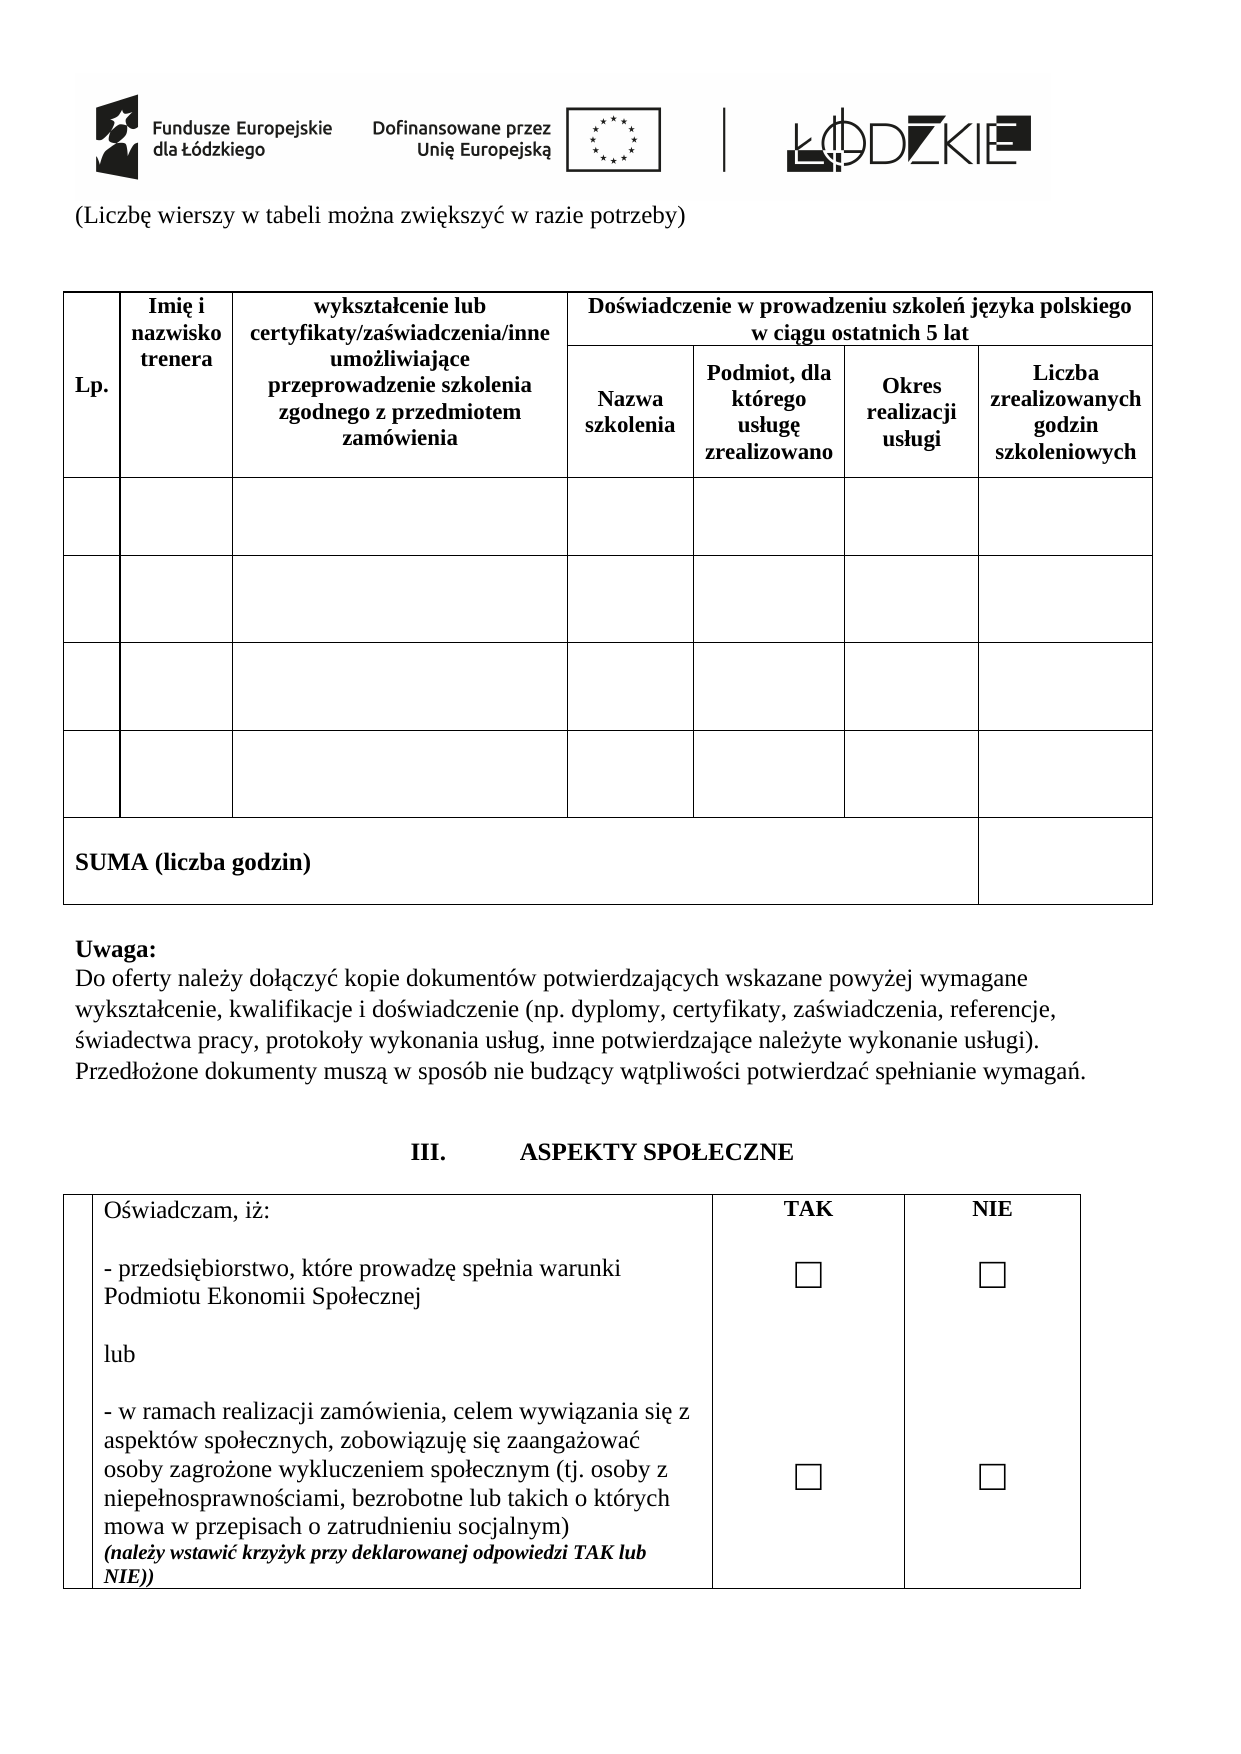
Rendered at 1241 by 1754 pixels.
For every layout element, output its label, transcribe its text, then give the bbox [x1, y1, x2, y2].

list ASPEKTY SPOŁECZNE [75, 1137, 1165, 1166]
table_cell [694, 478, 844, 555]
table_cell Okres realizacji usługi [845, 346, 978, 477]
table_cell [979, 818, 1152, 904]
table_cell [845, 731, 978, 817]
table_cell [233, 556, 567, 642]
table_header Oświadczam, iż: - przedsiębiorstwo, które prowadzę spełnia warunki Podmiotu Ekonomii Społecznej lub - w ramach realizacji zamówienia, celem wywiązania się z aspektów społecznych, zobowiązuję się zaangażować osoby zagrożone wykluczeniem społecznym (tj. osoby z niepełnosprawnościami, bezrobotne lub takich o których mowa w przepisach o zatrudnieniu socjalnym) (należy wstawić krzyżyk przy deklarowanej odpowiedzi TAK lub NIE)) [93, 1195, 712, 1588]
table_cell Podmiot, dla którego usługę zrealizowano [694, 346, 844, 477]
table_cell [979, 556, 1152, 642]
table_cell [845, 643, 978, 729]
table_cell [64, 643, 119, 729]
table_header Imię i nazwisko trenera [121, 293, 232, 477]
table_header wykształcenie lub certyfikaty/zaświadczenia/inne umożliwiające przeprowadzenie szkolenia zgodnego z przedmiotem zamówienia [233, 293, 567, 477]
table_cell [568, 556, 693, 642]
table_cell [845, 556, 978, 642]
table_header TAK □ □ [713, 1195, 904, 1588]
table_cell [568, 643, 693, 729]
picture [75, 73, 1052, 201]
table_header NIE □ □ [905, 1195, 1080, 1588]
table_cell [233, 478, 567, 555]
table_cell [694, 731, 844, 817]
table_cell [233, 731, 567, 817]
text Do oferty należy dołączyć kopie dokumentów potwierdzających wskazane powyżej wymagane wykształcenie, kwalifikacje i doświadczenie (np. dyplomy, certyfikaty, zaświadczenia, referencje, świadectwa pracy, protokoły wykonania usług, inne potwierdzające należyte wykonanie usługi). Przedłożone dokumenty muszą w sposób nie budzący wątpliwości potwierdzać spełnianie wymagań. [75, 963, 1165, 1084]
table_cell [694, 556, 844, 642]
table_cell [979, 731, 1152, 817]
table_cell [121, 731, 232, 817]
table_cell Liczba zrealizowanych godzin szkoleniowych [979, 346, 1152, 477]
table_cell [121, 556, 232, 642]
table_cell [64, 731, 119, 817]
table_cell [64, 556, 119, 642]
table_cell [121, 478, 232, 555]
table_cell [64, 478, 119, 555]
table_cell [694, 643, 844, 729]
table_cell [979, 643, 1152, 729]
table_header Doświadczenie w prowadzeniu szkoleń języka polskiego w ciągu ostatnich 5 lat [568, 293, 1152, 345]
text Uwaga: [75, 934, 1165, 963]
table_cell [233, 643, 567, 729]
table_cell Nazwa szkolenia [568, 346, 693, 477]
table_cell [568, 731, 693, 817]
table_header Lp. [64, 293, 119, 477]
table_cell [979, 478, 1152, 555]
table_header [64, 1195, 92, 1588]
table_cell [845, 478, 978, 555]
table_cell [121, 643, 232, 729]
table_cell [568, 478, 693, 555]
table_cell SUMA (liczba godzin) [64, 818, 978, 904]
text (Liczbę wierszy w tabeli można zwiększyć w razie potrzeby) [75, 200, 1165, 229]
